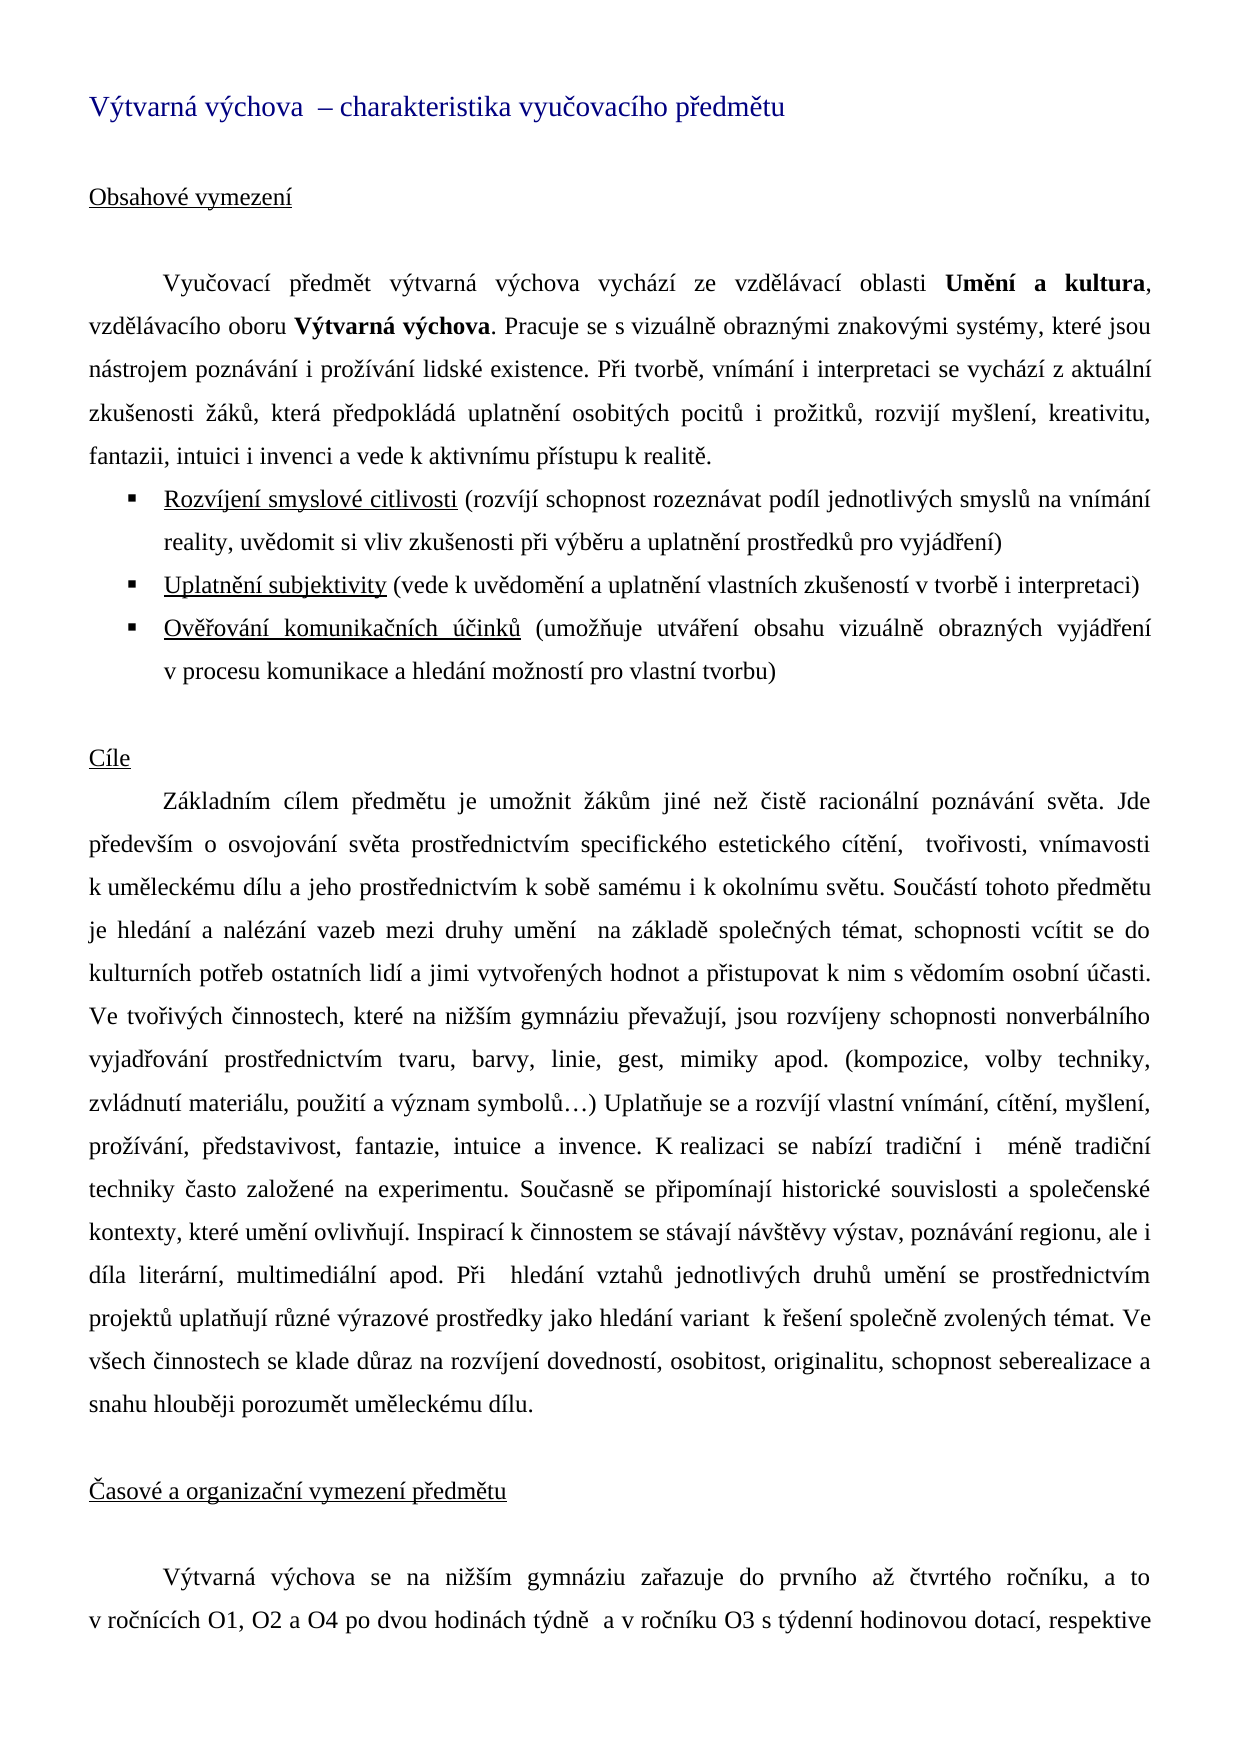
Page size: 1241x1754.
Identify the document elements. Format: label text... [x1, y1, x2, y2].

text Výtvarná výchova – charakteristika vyučovacího předmětu [89, 89, 1152, 122]
text Cíle [89, 743, 1152, 771]
text Základním cílem předmětu je umožnit žákům jiné než čistě racionální poznávání světa. Jde především o osvojování světa prostřednictvím specifického estetického cítění, tvořivosti, vnímavosti k uměleckému dílu a jeho prostřednictvím k sobě samému i k okolnímu světu. Součástí tohoto předmětu je hledání a nalézání vazeb mezi druhy umění na základě společných témat, schopnosti vcítit se do kulturních potřeb ostatních lidí a jimi vytvořených hodnot a přistupovat k nim s vědomím osobní účasti. Ve tvořivých činnostech, které na nižším gymnáziu převažují, jsou rozvíjeny schopnosti nonverbálního vyjadřování prostřednictvím tvaru, barvy, linie, gest, mimiky apod. (kompozice, volby techniky, zvládnutí materiálu, použití a význam symbolů…) Uplatňuje se a rozvíjí vlastní vnímání, cítění, myšlení, prožívání, představivost, fantazie, intuice a invence. K realizaci se nabízí tradiční i méně tradiční techniky často založené na experimentu. Současně se připomínají historické souvislosti a společenské kontexty, které umění ovlivňují. Inspirací k činnostem se stávají návštěvy výstav, poznávání regionu, ale i díla literární, multimediální apod. Při hledání vztahů jednotlivých druhů umění se prostřednictvím projektů uplatňují různé výrazové prostředky jako hledání variant k řešení společně zvolených témat. Ve všech činnostech se klade důraz na rozvíjení dovedností, osobitost, originalitu, schopnost seberealizace a snahu hlouběji porozumět uměleckému dílu. [89, 786, 1152, 1418]
text Vyučovací předmět výtvarná výchova vychází ze vzdělávací oblasti Umění a kultura, vzdělávacího oboru Výtvarná výchova. Pracuje se s vizuálně obraznými znakovými systémy, které jsou nástrojem poznávání i prožívání lidské existence. Při tvorbě, vnímání i interpretaci se vychází z aktuální zkušenosti žáků, která předpokládá uplatnění osobitých pocitů i prožitků, rozvijí myšlení, kreativitu, fantazii, intuici i invenci a vede k aktivnímu přístupu k realitě. [89, 268, 1152, 469]
text Časové a organizační vymezení předmětu [89, 1476, 1152, 1504]
list Ověřování komunikačních účinků (umožňuje utváření obsahu vizuálně obrazných vyjádření v procesu komunikace a hledání možností pro vlastní tvorbu) [126, 613, 1152, 685]
list Uplatnění subjektivity (vede k uvědomění a uplatnění vlastních zkušeností v tvorbě i interpretaci) [126, 570, 1152, 599]
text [89, 1562, 1152, 1634]
text Obsahové vymezení [89, 182, 1152, 211]
list Rozvíjení smyslové citlivosti (rozvíjí schopnost rozeznávat podíl jednotlivých smyslů na vnímání reality, uvědomit si vliv zkušenosti při výběru a uplatnění prostředků pro vyjádření) [126, 484, 1152, 556]
